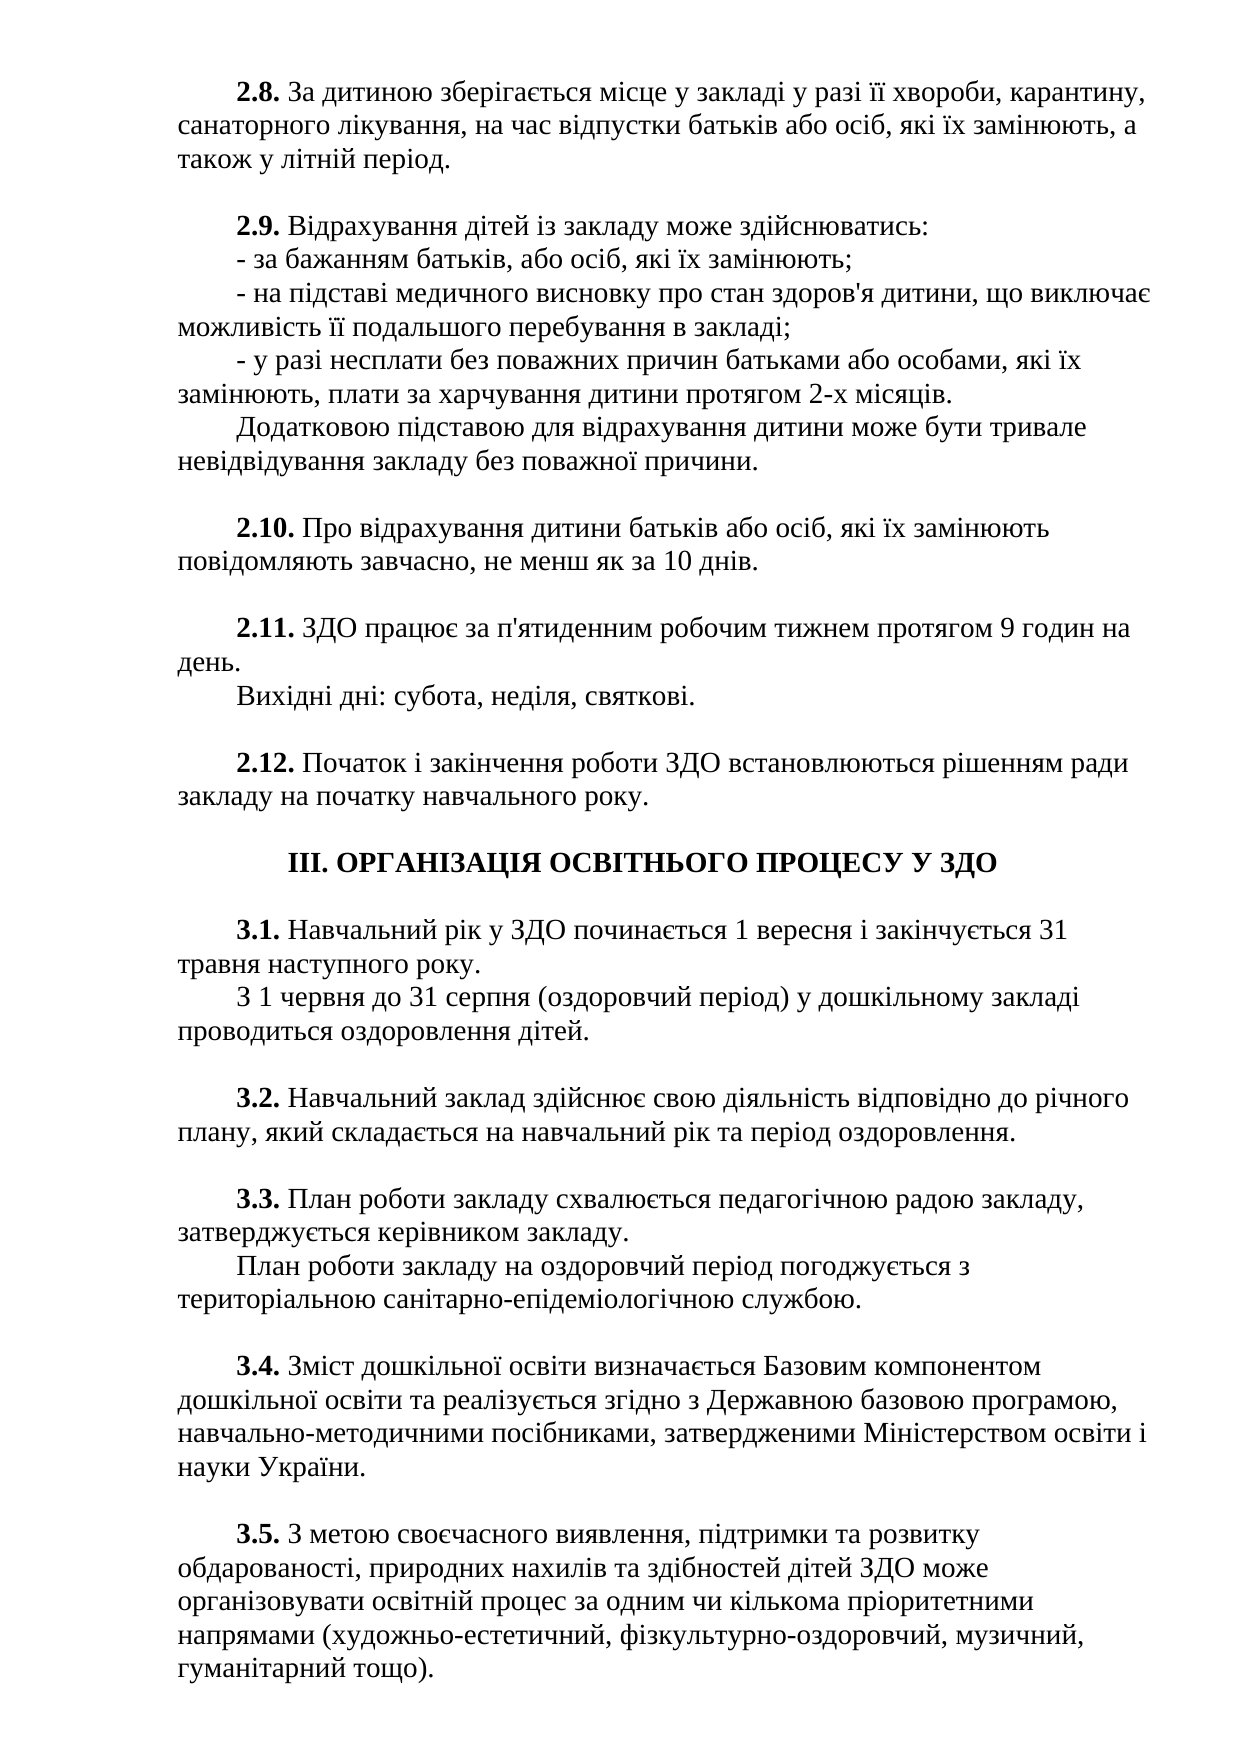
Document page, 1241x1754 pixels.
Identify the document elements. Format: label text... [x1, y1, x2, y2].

text 3.3. План роботи закладу схвалюється педагогічною радою закладу, затверджується керівником закладу. [177, 1181, 1152, 1248]
text IІІ. ОРГАНІЗАЦІЯ ОСВІТНЬОГО ПРОЦЕСУ У ЗДО [177, 845, 1152, 879]
text План роботи закладу на оздоровчий період погоджується з територіальною санітарно-епідеміологічною службою. [177, 1248, 1152, 1315]
text - на підставі медичного висновку про стан здоров'я дитини, що виключає можливість її подальшого перебування в закладі; [177, 275, 1152, 342]
text Додатковою підставою для відрахування дитини може бути тривале невідвідування закладу без поважної причини. [177, 409, 1152, 476]
text 3.2. Навчальний заклад здійснює свою діяльність відповідно до річного плану, який складається на навчальний рік та період оздоровлення. [177, 1080, 1152, 1147]
text 3.5. З метою своєчасного виявлення, підтримки та розвитку обдарованості, природних нахилів та здібностей дітей ЗДО може організовувати освітній процес за одним чи кількома пріоритетними напрямами (художньо-естетичний, фізкультурно-оздоровчий, музичний, гуманітарний тощо). [177, 1516, 1152, 1684]
text - у разі несплати без поважних причин батьками або особами, які їх замінюють, плати за харчування дитини протягом 2-х місяців. [177, 342, 1152, 409]
text 3.1. Навчальний рік у ЗДО починається 1 вересня і закінчується 31 травня наступного року. [177, 912, 1152, 979]
text З 1 червня до 31 серпня (оздоровчий період) у дошкільному закладі проводиться оздоровлення дітей. [177, 979, 1152, 1047]
text 2.10. Про відрахування дитини батьків або осіб, які їх замінюють повідомляють завчасно, не менш як за 10 днів. [177, 510, 1152, 577]
text Вихідні дні: субота, неділя, святкові. [177, 678, 1152, 711]
text 3.4. Зміст дошкільної освіти визначається Базовим компонентом дошкільної освіти та реалізується згідно з Державною базовою програмою, навчально-методичними посібниками, затвердженими Міністерством освіти і науки України. [177, 1348, 1152, 1483]
text 2.9. Відрахування дітей із закладу може здійснюватись: [177, 208, 1152, 242]
text 2.8. За дитиною зберігається місце у закладі у разі її хвороби, карантину, санаторного лікування, на час відпустки батьків або осіб, які їх замінюють, а також у літній період. [177, 74, 1152, 174]
text 2.11. ЗДО працює за п'ятиденним робочим тижнем протягом 9 годин на день. [177, 611, 1152, 678]
text 2.12. Початок і закінчення роботи ЗДО встановлюються рішенням ради закладу на початку навчального року. [177, 745, 1152, 812]
text - за бажанням батьків, або осіб, які їх замінюють; [177, 242, 1152, 275]
